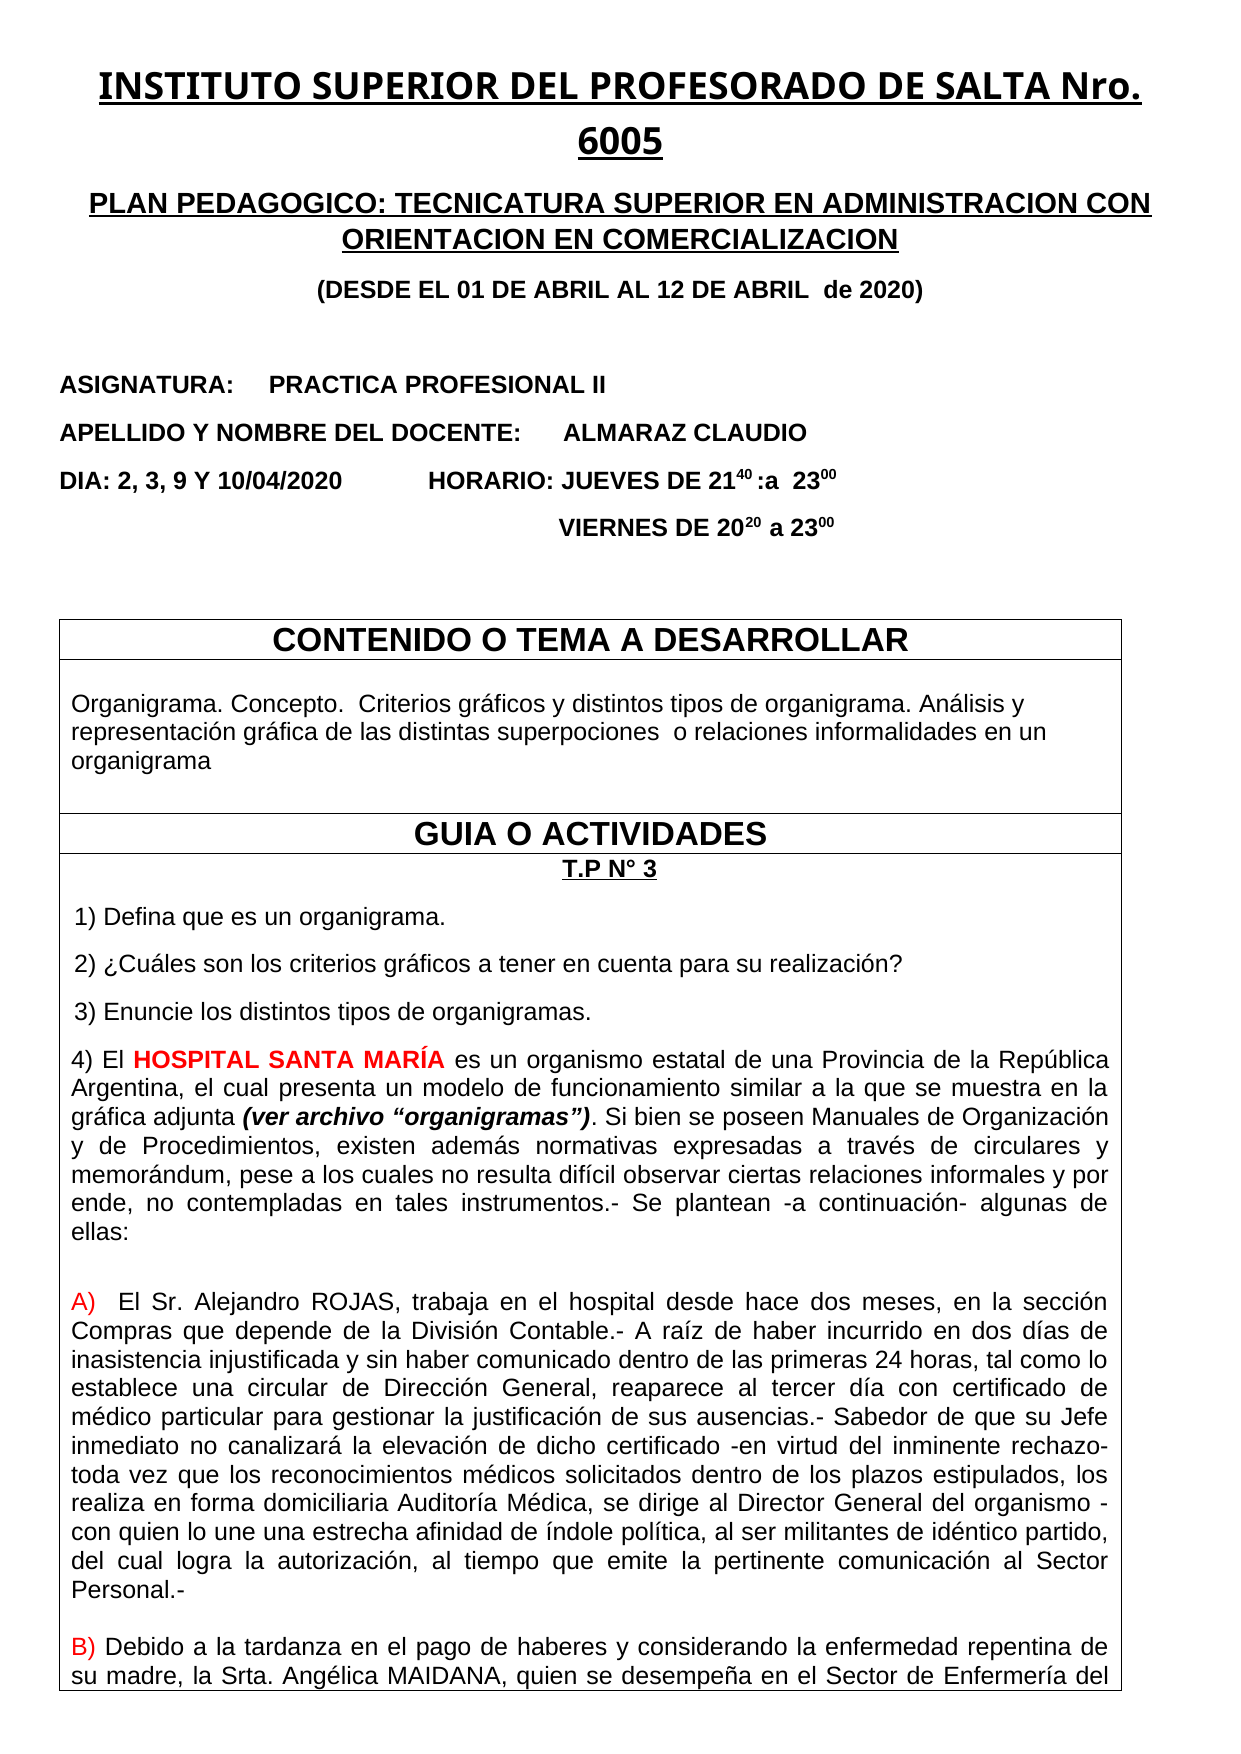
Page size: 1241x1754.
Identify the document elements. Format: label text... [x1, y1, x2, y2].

table_header CONTENIDO O TEMA A DESARROLLAR [60, 620, 1121, 659]
text (DESDE EL 01 DE ABRIL AL 12 DE ABRIL de 2020) [59, 275, 1181, 304]
text INSTITUTO SUPERIOR DEL PROFESORADO DE SALTA Nro. 6005 [59, 59, 1181, 165]
text ASIGNATURA: PRACTICA PROFESIONAL II [59, 370, 1181, 399]
text PLAN PEDAGOGICO: TECNICATURA SUPERIOR EN ADMINISTRACION CON ORIENTACION EN COMERCIALIZACION [59, 186, 1181, 256]
table_cell Organigrama. Concepto. Criterios gráficos y distintos tipos de organigrama. Análisis y representación gráfica de las distintas superpociones o relaciones informalidades en un organigrama [60, 660, 1121, 813]
text DIA: 2, 3, 9 Y 10/04/2020 HORARIO: JUEVES DE 2140 :a 2300 [59, 466, 1181, 494]
text APELLIDO Y NOMBRE DEL DOCENTE: ALMARAZ CLAUDIO [59, 418, 1181, 447]
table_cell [60, 854, 1121, 1689]
text VIERNES DE 2020 a 2300 [59, 513, 1181, 542]
table_cell GUIA O ACTIVIDADES [60, 814, 1121, 853]
